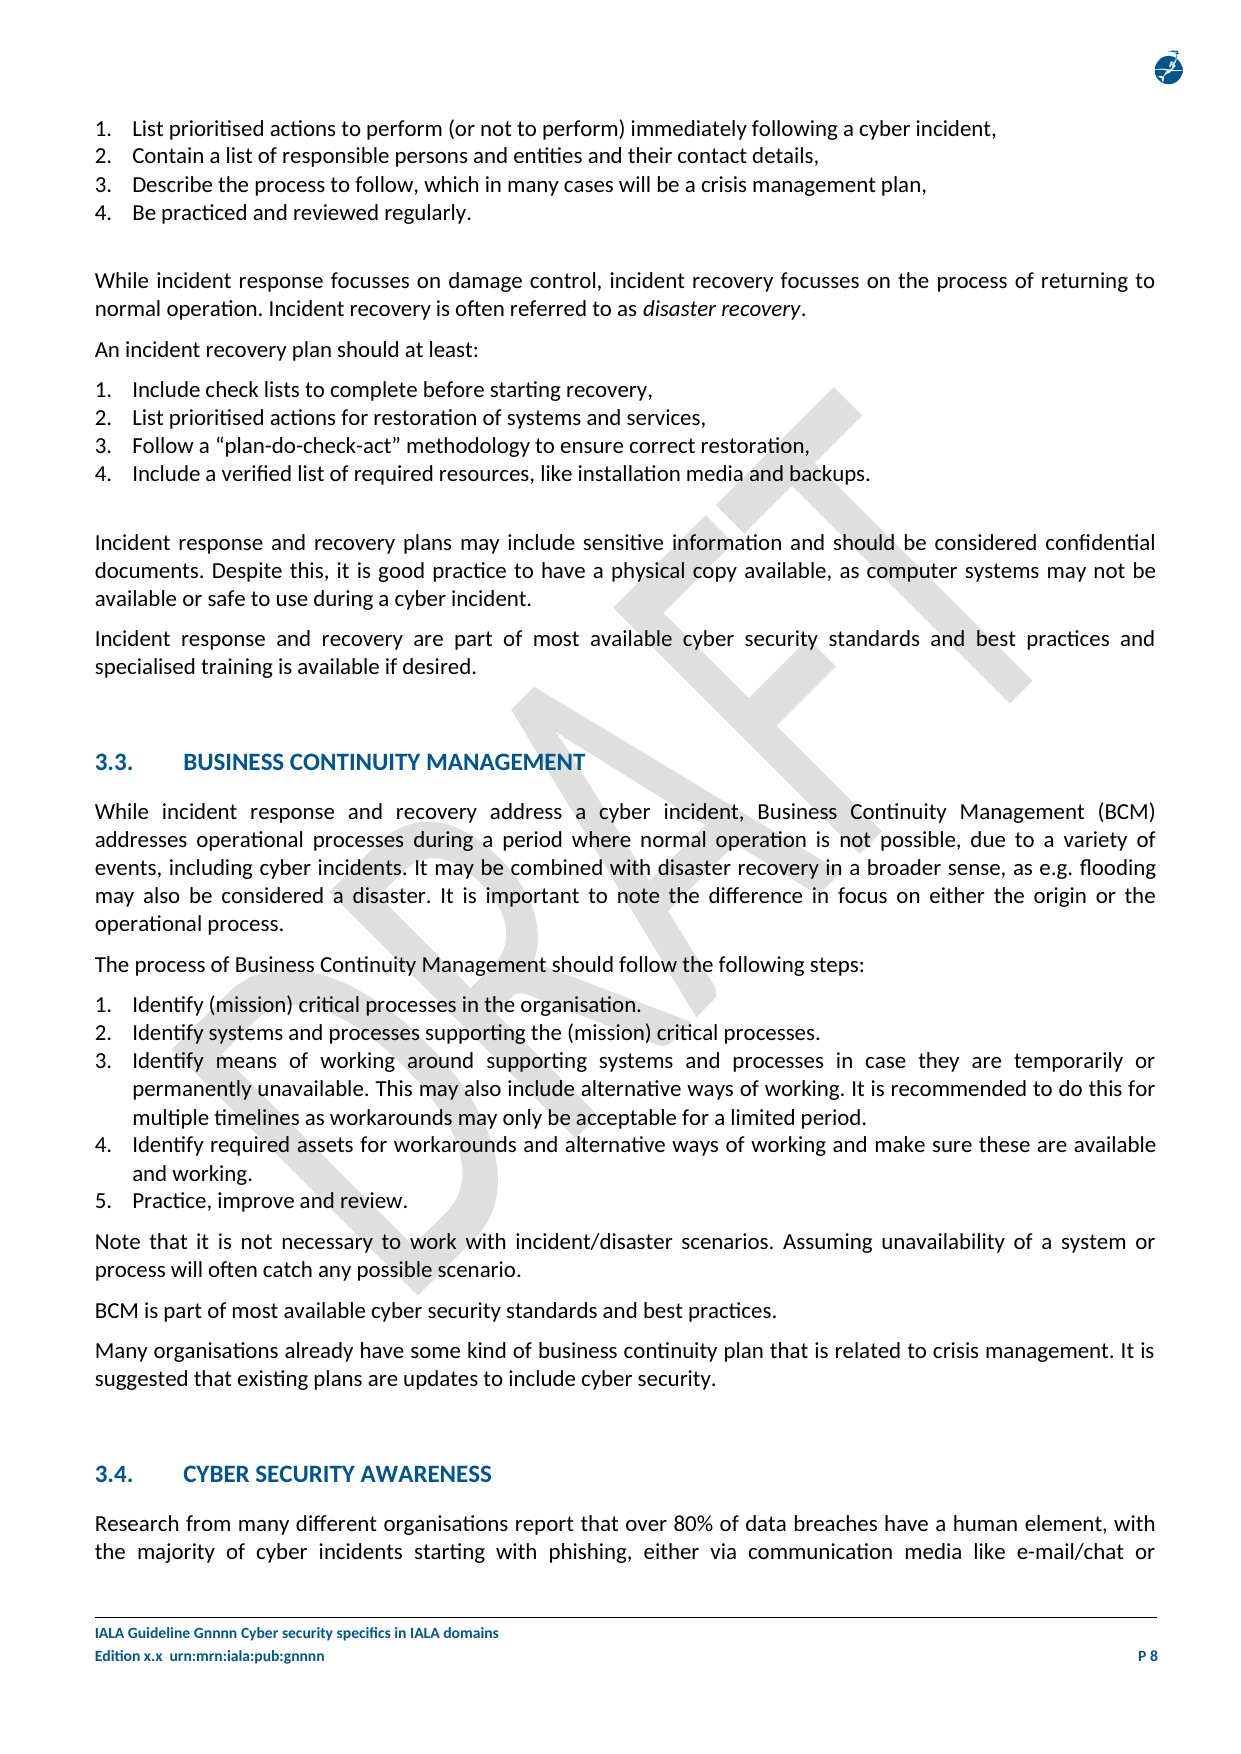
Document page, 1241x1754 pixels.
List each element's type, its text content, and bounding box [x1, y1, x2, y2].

subtitle Cyber security awareness [94, 1458, 1157, 1488]
list Identify required assets for workarounds and alternative ways of working and make sure these are available and working. [94, 1131, 1157, 1187]
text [94, 1509, 1157, 1565]
list Include a verified list of required resources, like installation media and backups. [94, 459, 1157, 487]
list Contain a list of responsible persons and entities and their contact details, [94, 142, 1157, 170]
list Identify means of working around supporting systems and processes in case they are temporarily or permanently unavailable. This may also include alternative ways of working. It is recommended to do this for multiple timelines as workarounds may only be acceptable for a limited period. [94, 1047, 1157, 1131]
list Describe the process to follow, which in many cases will be a crisis management plan, [94, 170, 1157, 198]
text Incident response and recovery plans may include sensitive information and should be considered confidential documents. Despite this, it is good practice to have a physical copy available, as computer systems may not be available or safe to use during a cyber incident. [94, 528, 1157, 612]
text Many organisations already have some kind of business continuity plan that is related to crisis management. It is suggested that existing plans are updates to include cyber security. [94, 1336, 1157, 1392]
text Incident response and recovery are part of most available cyber security standards and best practices and specialised training is available if desired. [94, 624, 1157, 681]
text While incident response focusses on damage control, incident recovery focusses on the process of returning to normal operation. Incident recovery is often referred to as disaster recovery. [94, 266, 1157, 322]
text An incident recovery plan should at least: [94, 335, 1157, 363]
subtitle Business Continuity management [94, 746, 1157, 777]
list Practice, improve and review. [94, 1187, 1157, 1215]
text While incident response and recovery address a cyber incident, Business Continuity Management (BCM) addresses operational processes during a period where normal operation is not possible, due to a variety of events, including cyber incidents. It may be combined with disaster recovery in a broader sense, as e.g. flooding may also be considered a disaster. It is important to note the difference in focus on either the origin or the operational process. [94, 797, 1157, 937]
picture [1123, 0, 1241, 119]
text BCM is part of most available cyber security standards and best practices. [94, 1296, 1157, 1324]
list List prioritised actions for restoration of systems and services, [94, 403, 1157, 431]
list List prioritised actions to perform (or not to perform) immediately following a cyber incident, [94, 114, 1157, 142]
list Identify systems and processes supporting the (mission) critical processes. [94, 1018, 1157, 1047]
list Include check lists to complete before starting recovery, [94, 375, 1157, 403]
list Be practiced and reviewed regularly. [94, 198, 1157, 226]
text Note that it is not necessary to work with incident/disaster scenarios. Assuming unavailability of a system or process will often catch any possible scenario. [94, 1227, 1157, 1283]
list Identify (mission) critical processes in the organisation. [94, 991, 1157, 1018]
list Follow a “plan-do-check-act” methodology to ensure correct restoration, [94, 431, 1157, 459]
text The process of Business Continuity Management should follow the following steps: [94, 950, 1157, 978]
